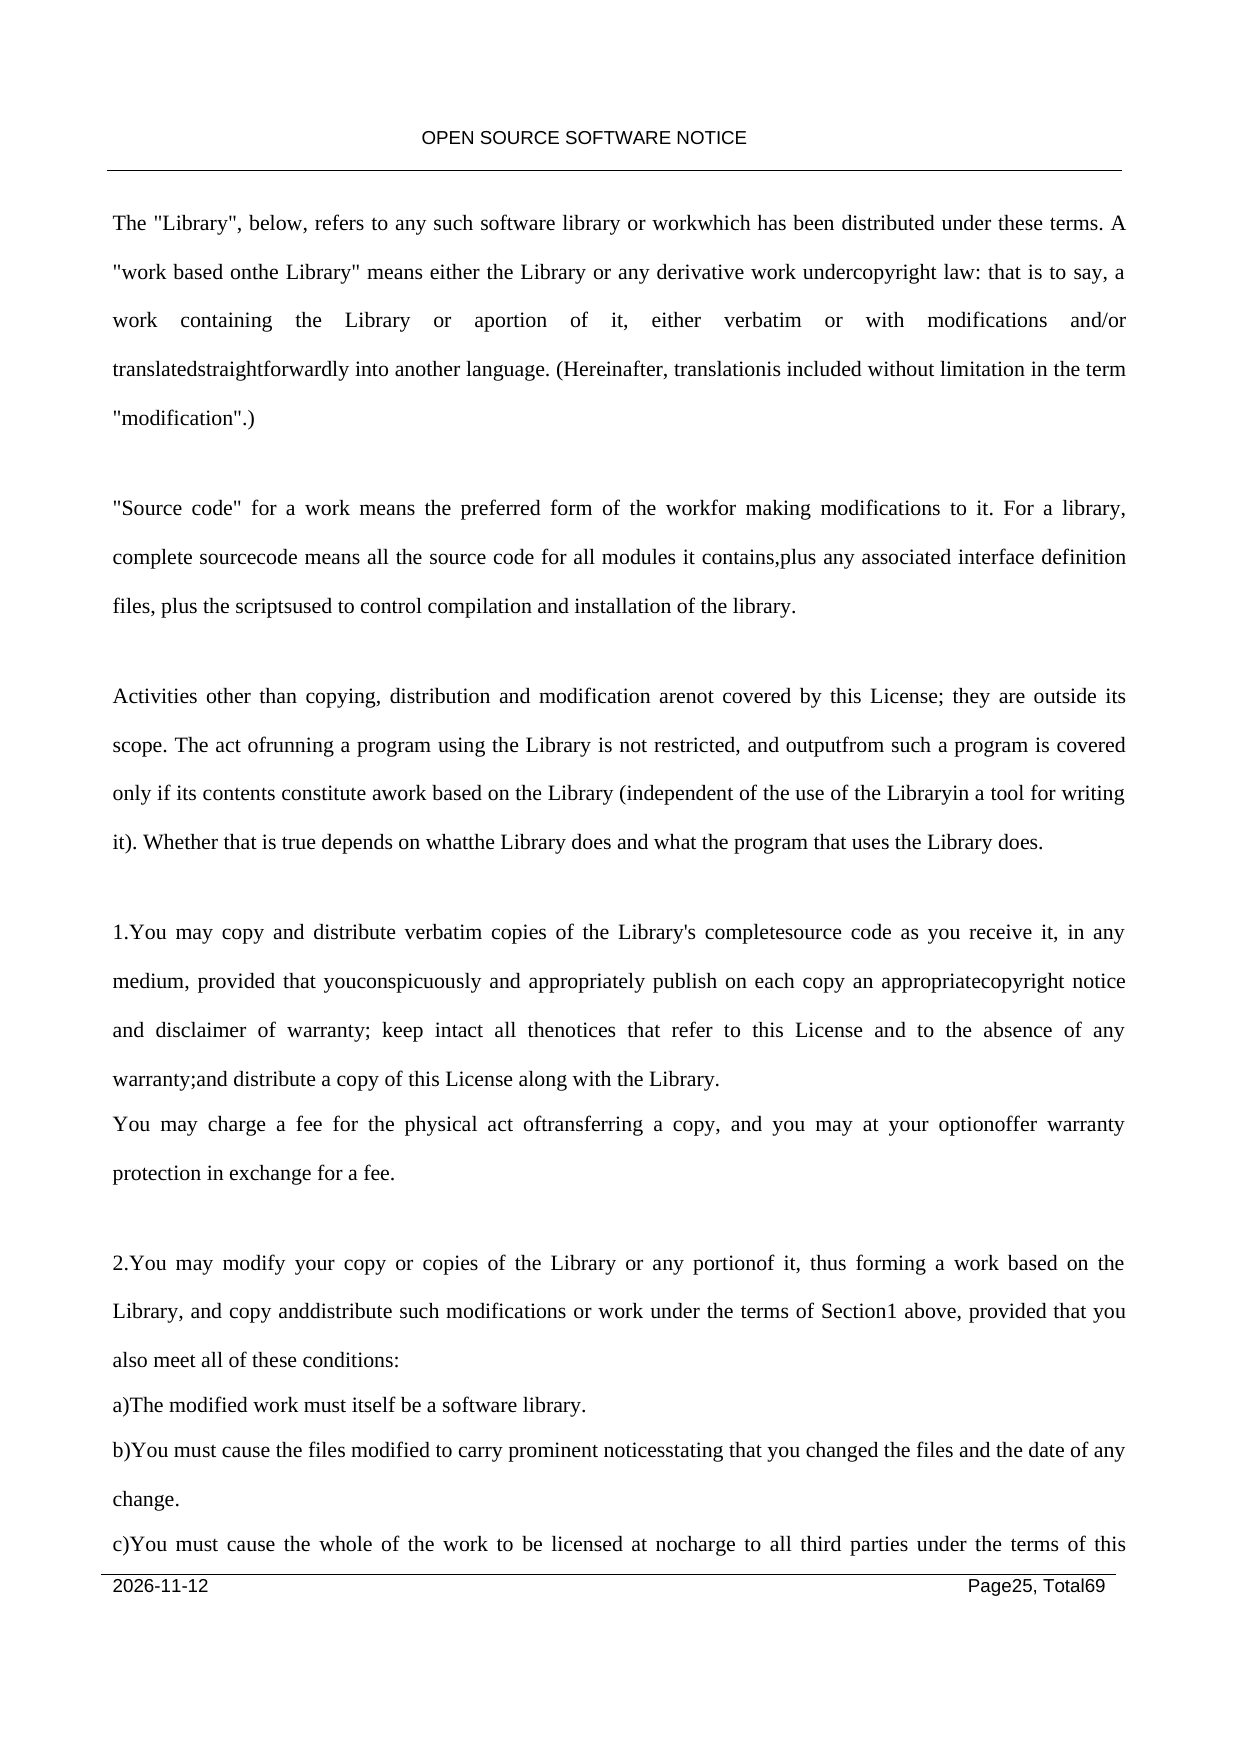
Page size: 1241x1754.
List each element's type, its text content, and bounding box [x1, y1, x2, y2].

text "Source code" for a work means the preferred form of the workfor making modifications to it. For a library, complete sourcecode means all the source code for all modules it contains,plus any associated interface definition files, plus the scriptsused to control compilation and installation of the library. [112, 492, 1128, 622]
text The "Library", below, refers to any such software library or workwhich has been distributed under these terms. A "work based onthe Library" means either the Library or any derivative work undercopyright law: that is to say, a work containing the Library or aportion of it, either verbatim or with modifications and/or translatedstraightforwardly into another language. (Hereinafter, translationis included without limitation in the term "modification".) [112, 206, 1128, 434]
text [112, 1528, 1128, 1560]
text 2.You may modify your copy or copies of the Library or any portionof it, thus forming a work based on the Library, and copy anddistribute such modifications or work under the terms of Section1 above, provided that you also meet all of these conditions: [112, 1246, 1128, 1376]
text Activities other than copying, distribution and modification arenot covered by this License; they are outside its scope. The act ofrunning a program using the Library is not restricted, and outputfrom such a program is covered only if its contents constitute awork based on the Library (independent of the use of the Libraryin a tool for writing it). Whether that is true depends on whatthe Library does and what the program that uses the Library does. [112, 679, 1128, 858]
text 1.You may copy and distribute verbatim copies of the Library's completesource code as you receive it, in any medium, provided that youconspicuously and appropriately publish on each copy an appropriatecopyright notice and disclaimer of warranty; keep intact all thenotices that refer to this License and to the absence of any warranty;and distribute a copy of this License along with the Library. [112, 916, 1128, 1094]
text b)You must cause the files modified to carry prominent noticesstating that you changed the files and the date of any change. [112, 1434, 1128, 1515]
text You may charge a fee for the physical act oftransferring a copy, and you may at your optionoffer warranty protection in exchange for a fee. [112, 1107, 1128, 1188]
text a)The modified work must itself be a software library. [112, 1389, 1128, 1421]
